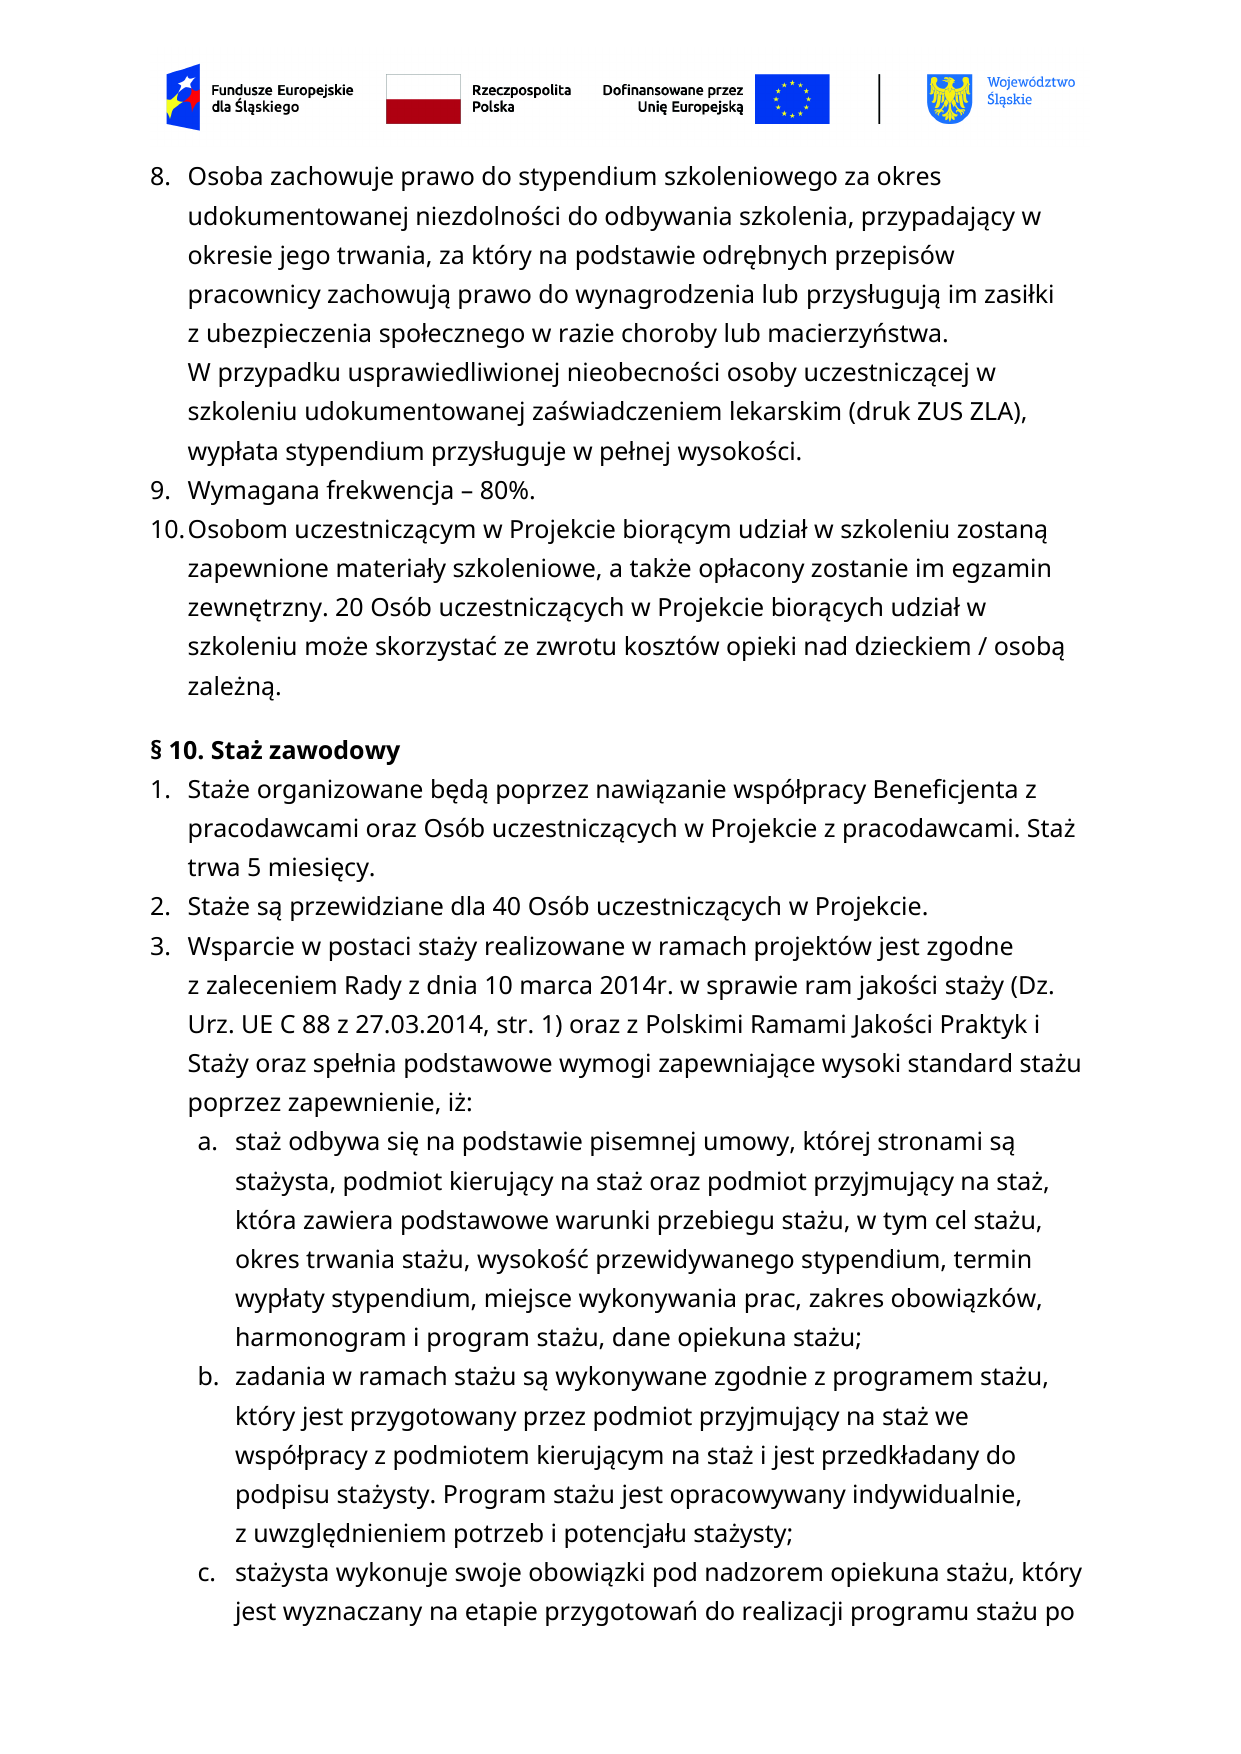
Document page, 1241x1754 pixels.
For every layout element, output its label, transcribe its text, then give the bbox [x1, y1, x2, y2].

list staż odbywa się na podstawie pisemnej umowy, której stronami są stażysta, podmiot kierujący na staż oraz podmiot przyjmujący na staż, która zawiera podstawowe warunki przebiegu stażu, w tym cel stażu, okres trwania stażu, wysokość przewidywanego stypendium, termin wypłaty stypendium, miejsce wykonywania prac, zakres obowiązków, harmonogram i program stażu, dane opiekuna stażu; [197, 1124, 1090, 1354]
list Staże są przewidziane dla 40 Osób uczestniczących w Projekcie. [150, 889, 1090, 923]
list Osoba zachowuje prawo do stypendium szkoleniowego za okres udokumentowanej niezdolności do odbywania szkolenia, przypadający w okresie jego trwania, za który na podstawie odrębnych przepisów pracownicy zachowują prawo do wynagrodzenia lub przysługują im zasiłki z ubezpieczenia społecznego w razie choroby lub macierzyństwa. W przypadku usprawiedliwionej nieobecności osoby uczestniczącej w szkoleniu udokumentowanej zaświadczeniem lekarskim (druk ZUS ZLA), wypłata stypendium przysługuje w pełnej wysokości. [150, 159, 1090, 467]
list Wymagana frekwencja – 80%. [150, 472, 1090, 506]
list Wsparcie w postaci staży realizowane w ramach projektów jest zgodne z zaleceniem Rady z dnia 10 marca 2014r. w sprawie ram jakości staży (Dz. Urz. UE C 88 z 27.03.2014, str. 1) oraz z Polskimi Ramami Jakości Praktyk i Staży oraz spełnia podstawowe wymogi zapewniające wysoki standard stażu poprzez zapewnienie, iż: [150, 928, 1090, 1119]
list Staże organizowane będą poprzez nawiązanie współpracy Beneficjenta z pracodawcami oraz Osób uczestniczących w Projekcie z pracodawcami. Staż trwa 5 miesięcy. [150, 772, 1090, 884]
list zadania w ramach stażu są wykonywane zgodnie z programem stażu, który jest przygotowany przez podmiot przyjmujący na staż we współpracy z podmiotem kierującym na staż i jest przedkładany do podpisu stażysty. Program stażu jest opracowywany indywidualnie, z uwzględnieniem potrzeb i potencjału stażysty; [197, 1359, 1090, 1550]
picture [150, 47, 1091, 147]
list Osobom uczestniczącym w Projekcie biorącym udział w szkoleniu zostaną zapewnione materiały szkoleniowe, a także opłacony zostanie im egzamin zewnętrzny. 20 Osób uczestniczących w Projekcie biorących udział w szkoleniu może skorzystać ze zwrotu kosztów opieki nad dzieckiem / osobą zależną. [150, 512, 1090, 702]
text § 10. Staż zawodowy [150, 732, 1090, 766]
